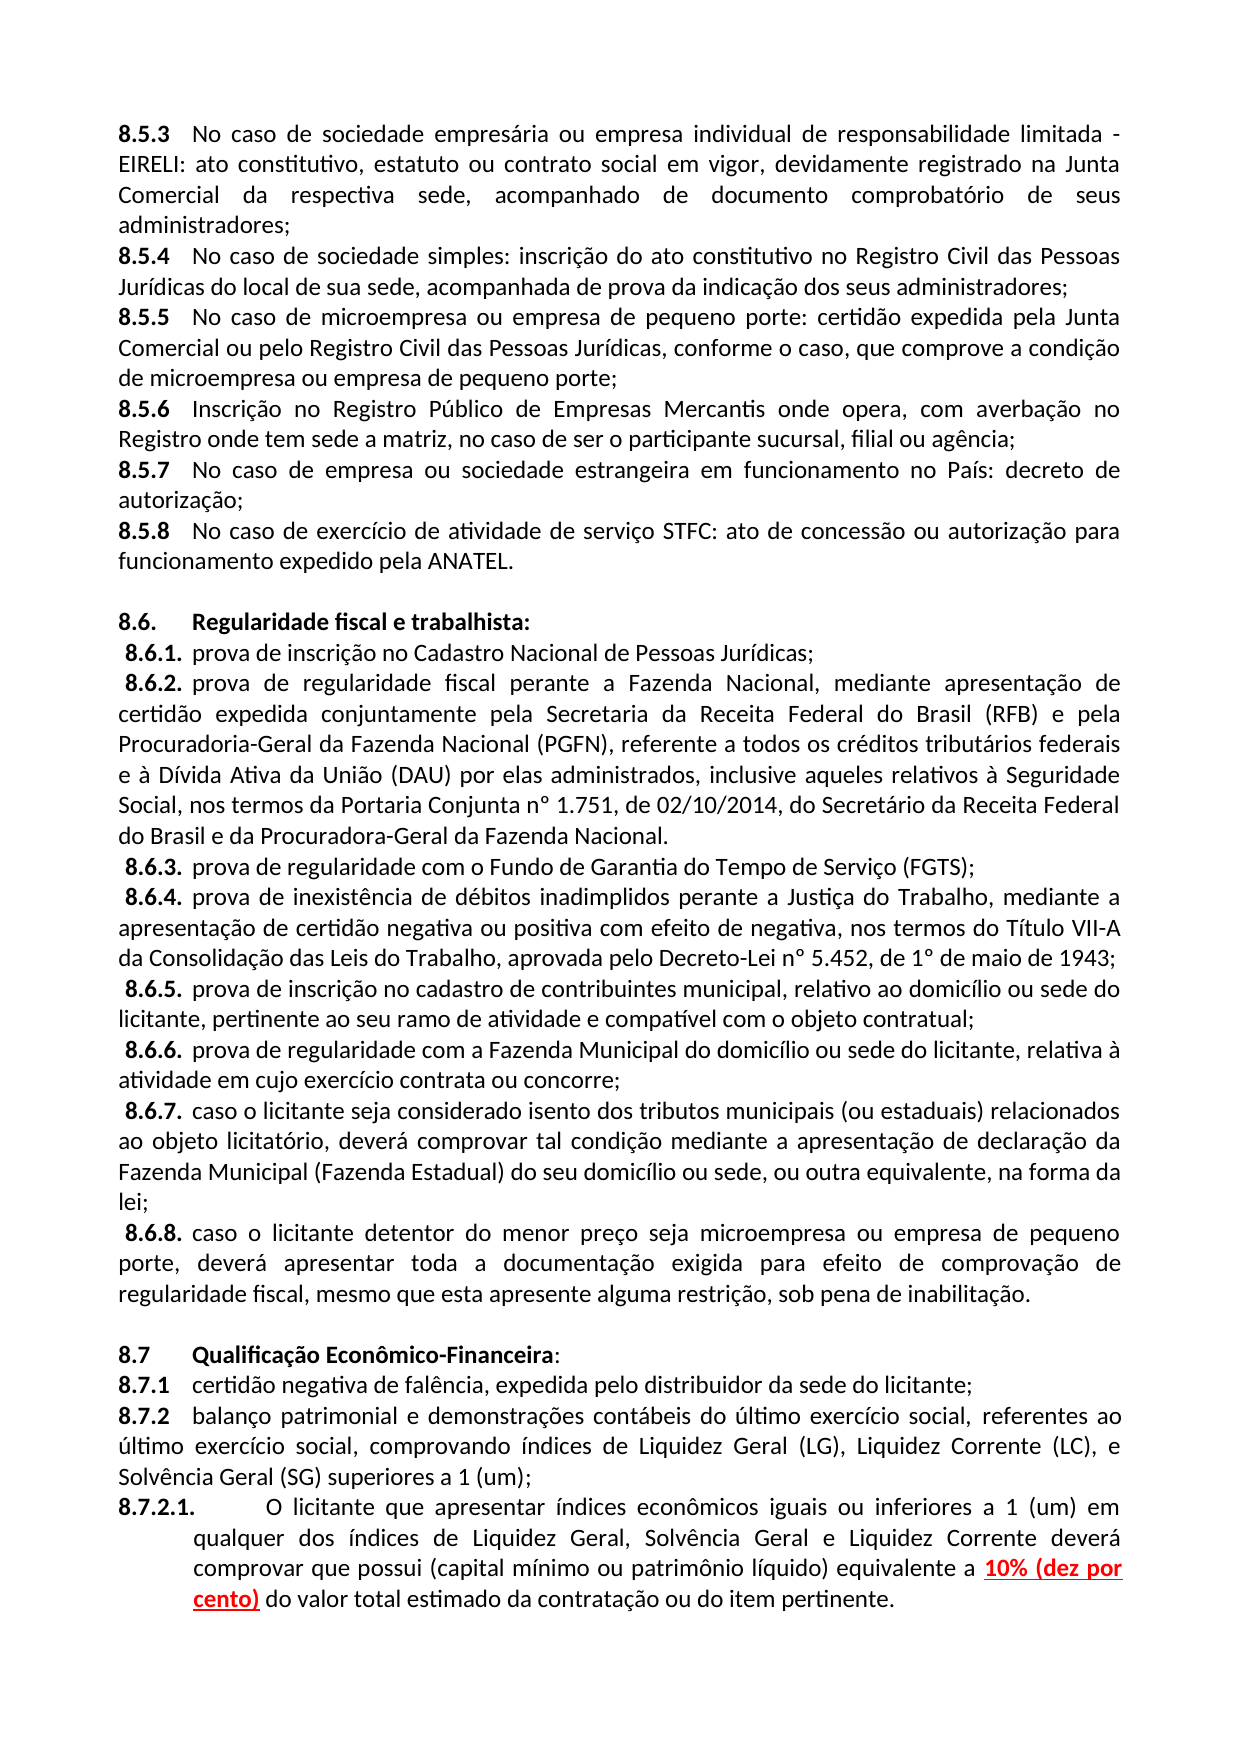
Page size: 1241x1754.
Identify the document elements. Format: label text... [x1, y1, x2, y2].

list prova de inscrição no cadastro de contribuintes municipal, relativo ao domicílio ou sede do licitante, pertinente ao seu ramo de atividade e compatível com o objeto contratual; [118, 973, 1122, 1034]
list No caso de sociedade simples: inscrição do ato constitutivo no Registro Civil das Pessoas Jurídicas do local de sua sede, acompanhada de prova da indicação dos seus administradores; [118, 240, 1122, 301]
list No caso de sociedade empresária ou empresa individual de responsabilidade limitada - EIRELI: ato constitutivo, estatuto ou contrato social em vigor, devidamente registrado na Junta Comercial da respectiva sede, acompanhado de documento comprobatório de seus administradores; [118, 118, 1122, 240]
list caso o licitante detentor do menor preço seja microempresa ou empresa de pequeno porte, deverá apresentar toda a documentação exigida para efeito de comprovação de regularidade fiscal, mesmo que esta apresente alguma restrição, sob pena de inabilitação. [118, 1217, 1122, 1308]
list prova de regularidade com o Fundo de Garantia do Tempo de Serviço (FGTS); [118, 851, 1122, 881]
list balanço patrimonial e demonstrações contábeis do último exercício social, referentes ao último exercício social, comprovando índices de Liquidez Geral (LG), Liquidez Corrente (LC), e Solvência Geral (SG) superiores a 1 (um); [118, 1400, 1122, 1492]
list Regularidade fiscal e trabalhista: [118, 606, 1122, 637]
list No caso de microempresa ou empresa de pequeno porte: certidão expedida pela Junta Comercial ou pelo Registro Civil das Pessoas Jurídicas, conforme o caso, que comprove a condição de microempresa ou empresa de pequeno porte; [118, 301, 1122, 393]
list prova de regularidade fiscal perante a Fazenda Nacional, mediante apresentação de certidão expedida conjuntamente pela Secretaria da Receita Federal do Brasil (RFB) e pela Procuradoria-Geral da Fazenda Nacional (PGFN), referente a todos os créditos tributários federais e à Dívida Ativa da União (DAU) por elas administrados, inclusive aqueles relativos à Seguridade Social, nos termos da Portaria Conjunta nº 1.751, de 02/10/2014, do Secretário da Receita Federal do Brasil e da Procuradora-Geral da Fazenda Nacional. [118, 667, 1122, 851]
list prova de inscrição no Cadastro Nacional de Pessoas Jurídicas; [118, 637, 1122, 667]
list Qualificação Econômico-Financeira: [118, 1339, 1122, 1369]
list prova de inexistência de débitos inadimplidos perante a Justiça do Trabalho, mediante a apresentação de certidão negativa ou positiva com efeito de negativa, nos termos do Título VII-A da Consolidação das Leis do Trabalho, aprovada pelo Decreto-Lei nº 5.452, de 1º de maio de 1943; [118, 881, 1122, 973]
list O licitante que apresentar índices econômicos iguais ou inferiores a 1 (um) em qualquer dos índices de Liquidez Geral, Solvência Geral e Liquidez Corrente deverá comprovar que possui (capital mínimo ou patrimônio líquido) equivalente a 10% (dez por cento) do valor total estimado da contratação ou do item pertinente. [118, 1492, 1122, 1614]
list prova de regularidade com a Fazenda Municipal do domicílio ou sede do licitante, relativa à atividade em cujo exercício contrata ou concorre; [118, 1034, 1122, 1095]
list caso o licitante seja considerado isento dos tributos municipais (ou estaduais) relacionados ao objeto licitatório, deverá comprovar tal condição mediante a apresentação de declaração da Fazenda Municipal (Fazenda Estadual) do seu domicílio ou sede, ou outra equivalente, na forma da lei; [118, 1095, 1122, 1217]
list certidão negativa de falência, expedida pelo distribuidor da sede do licitante; [118, 1369, 1122, 1400]
list No caso de exercício de atividade de serviço STFC: ato de concessão ou autorização para funcionamento expedido pela ANATEL. [118, 515, 1122, 576]
list No caso de empresa ou sociedade estrangeira em funcionamento no País: decreto de autorização; [118, 454, 1122, 515]
list Inscrição no Registro Público de Empresas Mercantis onde opera, com averbação no Registro onde tem sede a matriz, no caso de ser o participante sucursal, filial ou agência; [118, 393, 1122, 454]
